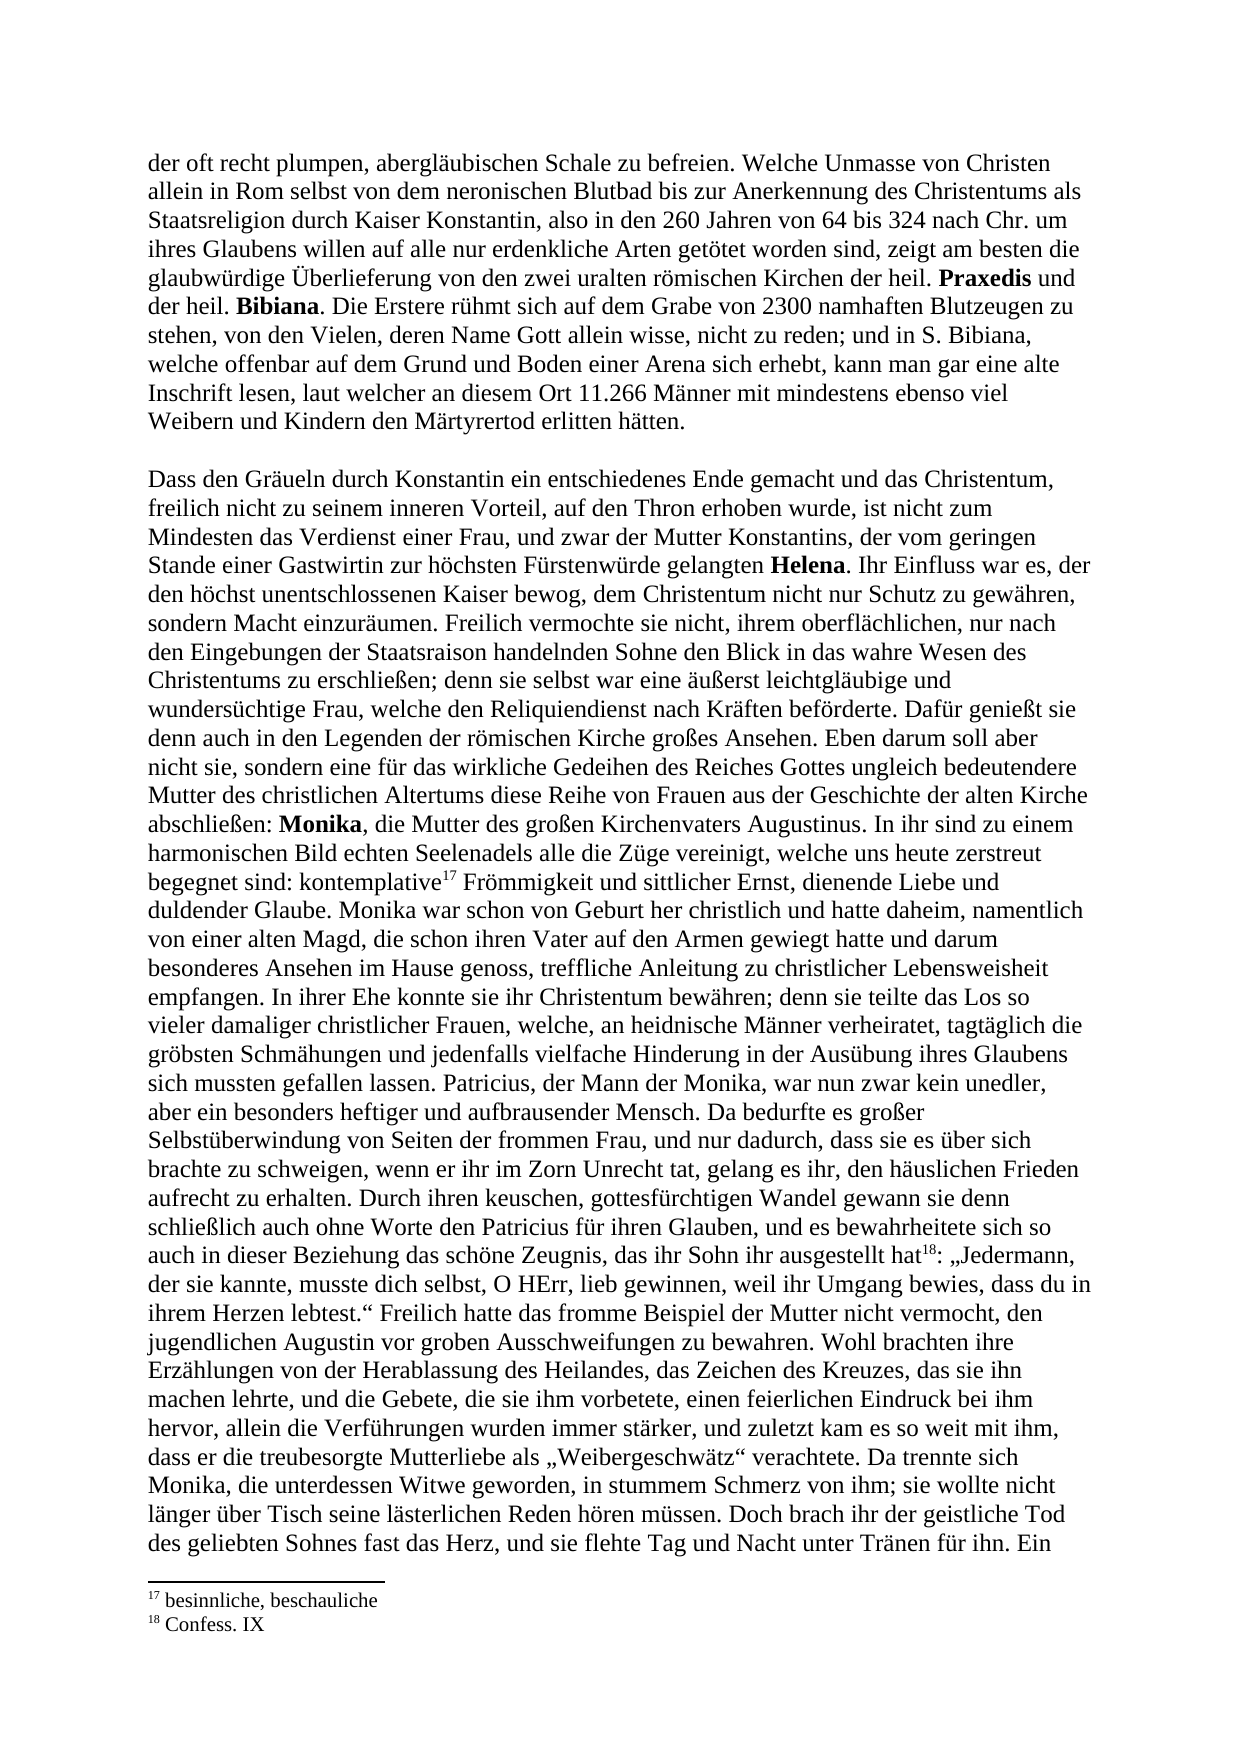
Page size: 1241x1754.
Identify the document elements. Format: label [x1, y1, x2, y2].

text [148, 464, 1093, 1557]
text [148, 148, 1093, 435]
